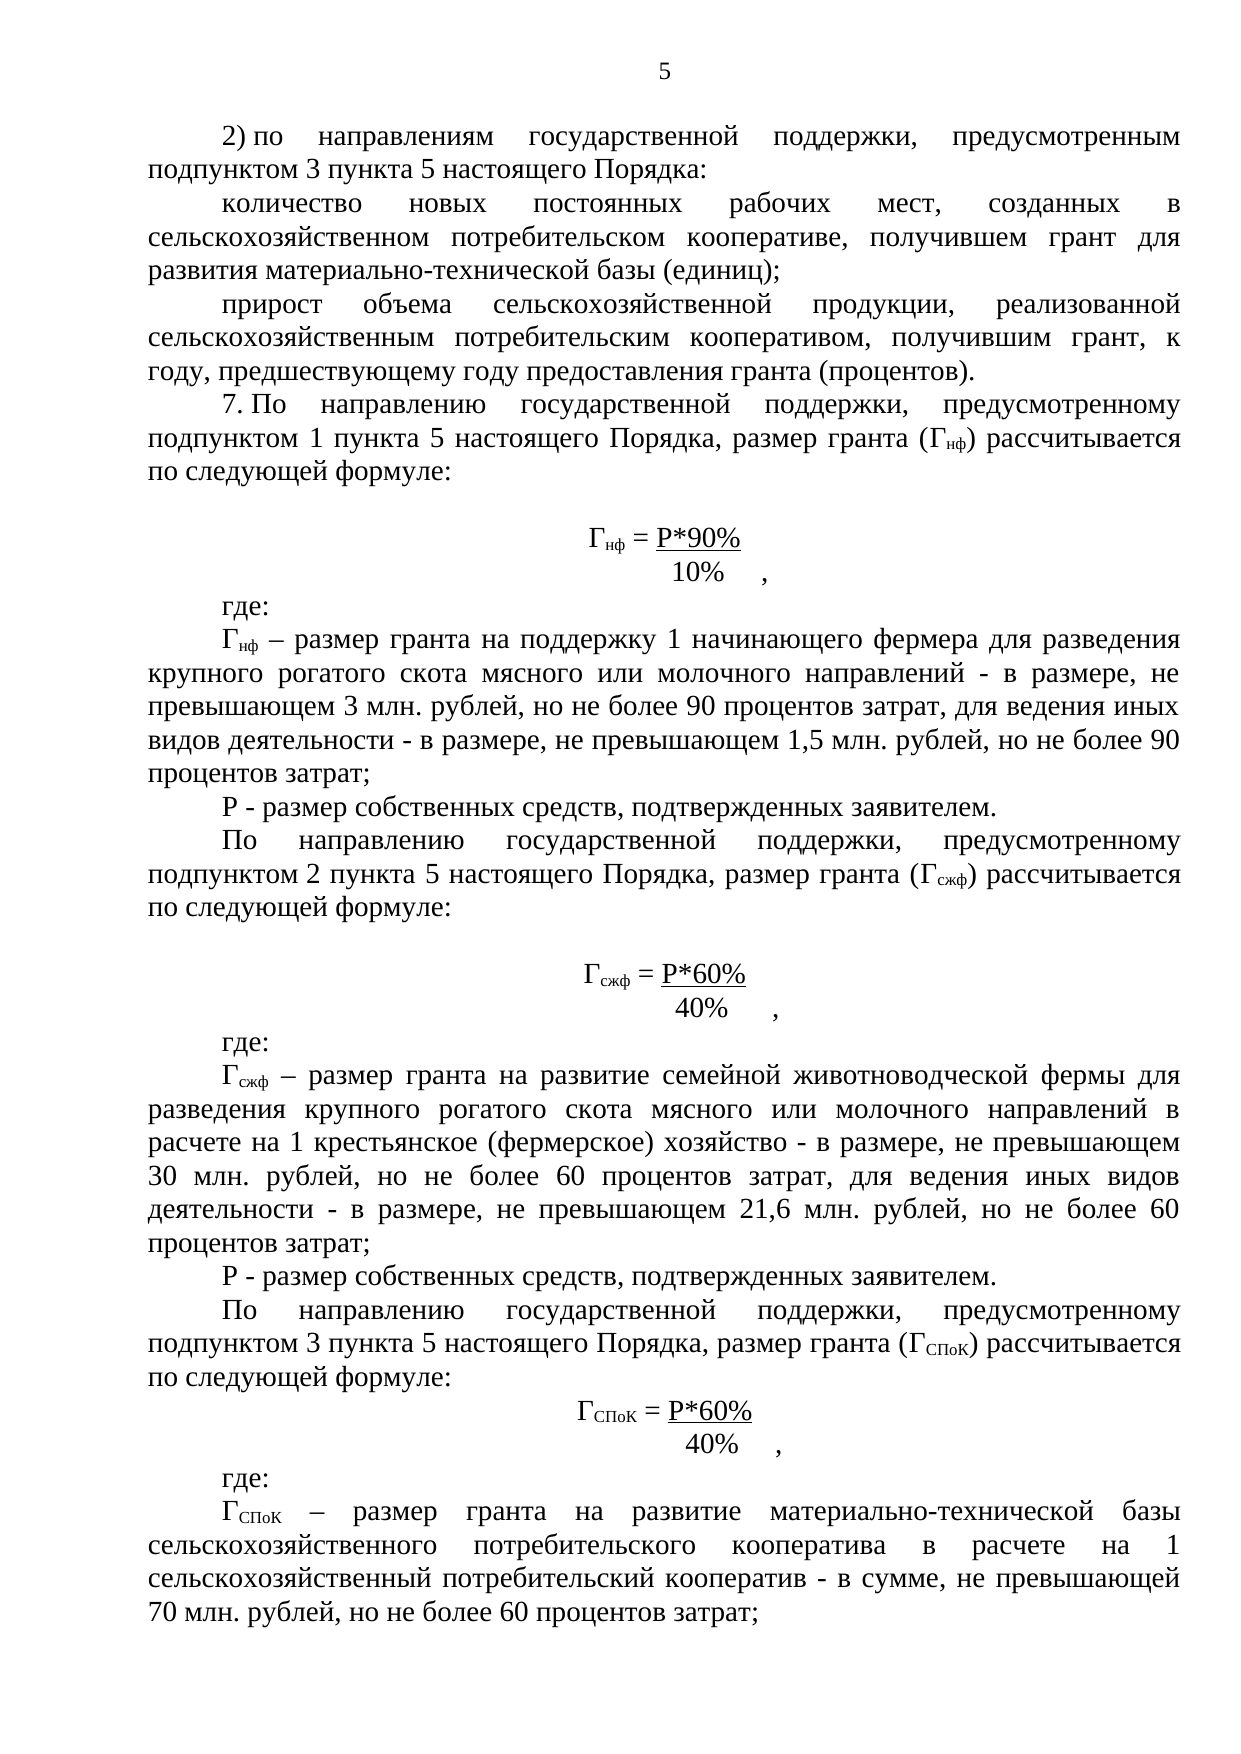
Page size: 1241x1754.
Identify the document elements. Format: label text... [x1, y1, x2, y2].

text ГСПоК = P*60% [148, 1393, 1181, 1426]
text 10% , [148, 554, 1181, 588]
text 40% , [148, 1426, 1181, 1460]
text 2) по направлениям государственной поддержки, предусмотренным подпунктом 3 пункта 5 настоящего Порядка: [148, 118, 1181, 185]
text где: [148, 1024, 1181, 1057]
text количество новых постоянных рабочих мест, созданных в сельскохозяйственном потребительском кооперативе, получившем грант для развития материально-технической базы (единиц); [148, 185, 1181, 286]
text Гнф = P*90% [148, 521, 1181, 554]
text Гсжф – размер гранта на развитие семейной животноводческой фермы для разведения крупного рогатого скота мясного или молочного направлений в расчете на 1 крестьянское (фермерское) хозяйство - в размере, не превышающем 30 млн. рублей, но не более 60 процентов затрат, для ведения иных видов деятельности - в размере, не превышающем 21,6 млн. рублей, но не более 60 процентов затрат; [148, 1057, 1181, 1258]
text прирост объема сельскохозяйственной продукции, реализованной сельскохозяйственным потребительским кооперативом, получившим грант, к году, предшествующему году предоставления гранта (процентов). [148, 286, 1181, 386]
text где: [148, 1460, 1181, 1493]
text Гсжф = P*60% [148, 957, 1181, 990]
text По направлению государственной поддержки, предусмотренному подпунктом 2 пункта 5 настоящего Порядка, размер гранта (Гсжф) рассчитывается по следующей формуле: [148, 822, 1181, 923]
text Гнф – размер гранта на поддержку 1 начинающего фермера для разведения крупного рогатого скота мясного или молочного направлений - в размере, не превышающем 3 млн. рублей, но не более 90 процентов затрат, для ведения иных видов деятельности - в размере, не превышающем 1,5 млн. рублей, но не более 90 процентов затрат; [148, 621, 1181, 789]
text ГСПоК – размер гранта на развитие материально-технической базы сельскохозяйственного потребительского кооператива в расчете на 1 сельскохозяйственный потребительский кооператив - в сумме, не превышающей 70 млн. рублей, но не более 60 процентов затрат; [148, 1493, 1181, 1627]
text где: [148, 588, 1181, 621]
text P - размер собственных средств, подтвержденных заявителем. [148, 1258, 1181, 1292]
text P - размер собственных средств, подтвержденных заявителем. [148, 789, 1181, 822]
text 7. По направлению государственной поддержки, предусмотренному подпунктом 1 пункта 5 настоящего Порядка, размер гранта (Гнф) рассчитывается по следующей формуле: [148, 386, 1181, 487]
text 40% , [148, 990, 1181, 1024]
text По направлению государственной поддержки, предусмотренному подпунктом 3 пункта 5 настоящего Порядка, размер гранта (ГСПоК) рассчитывается по следующей формуле: [148, 1292, 1181, 1393]
